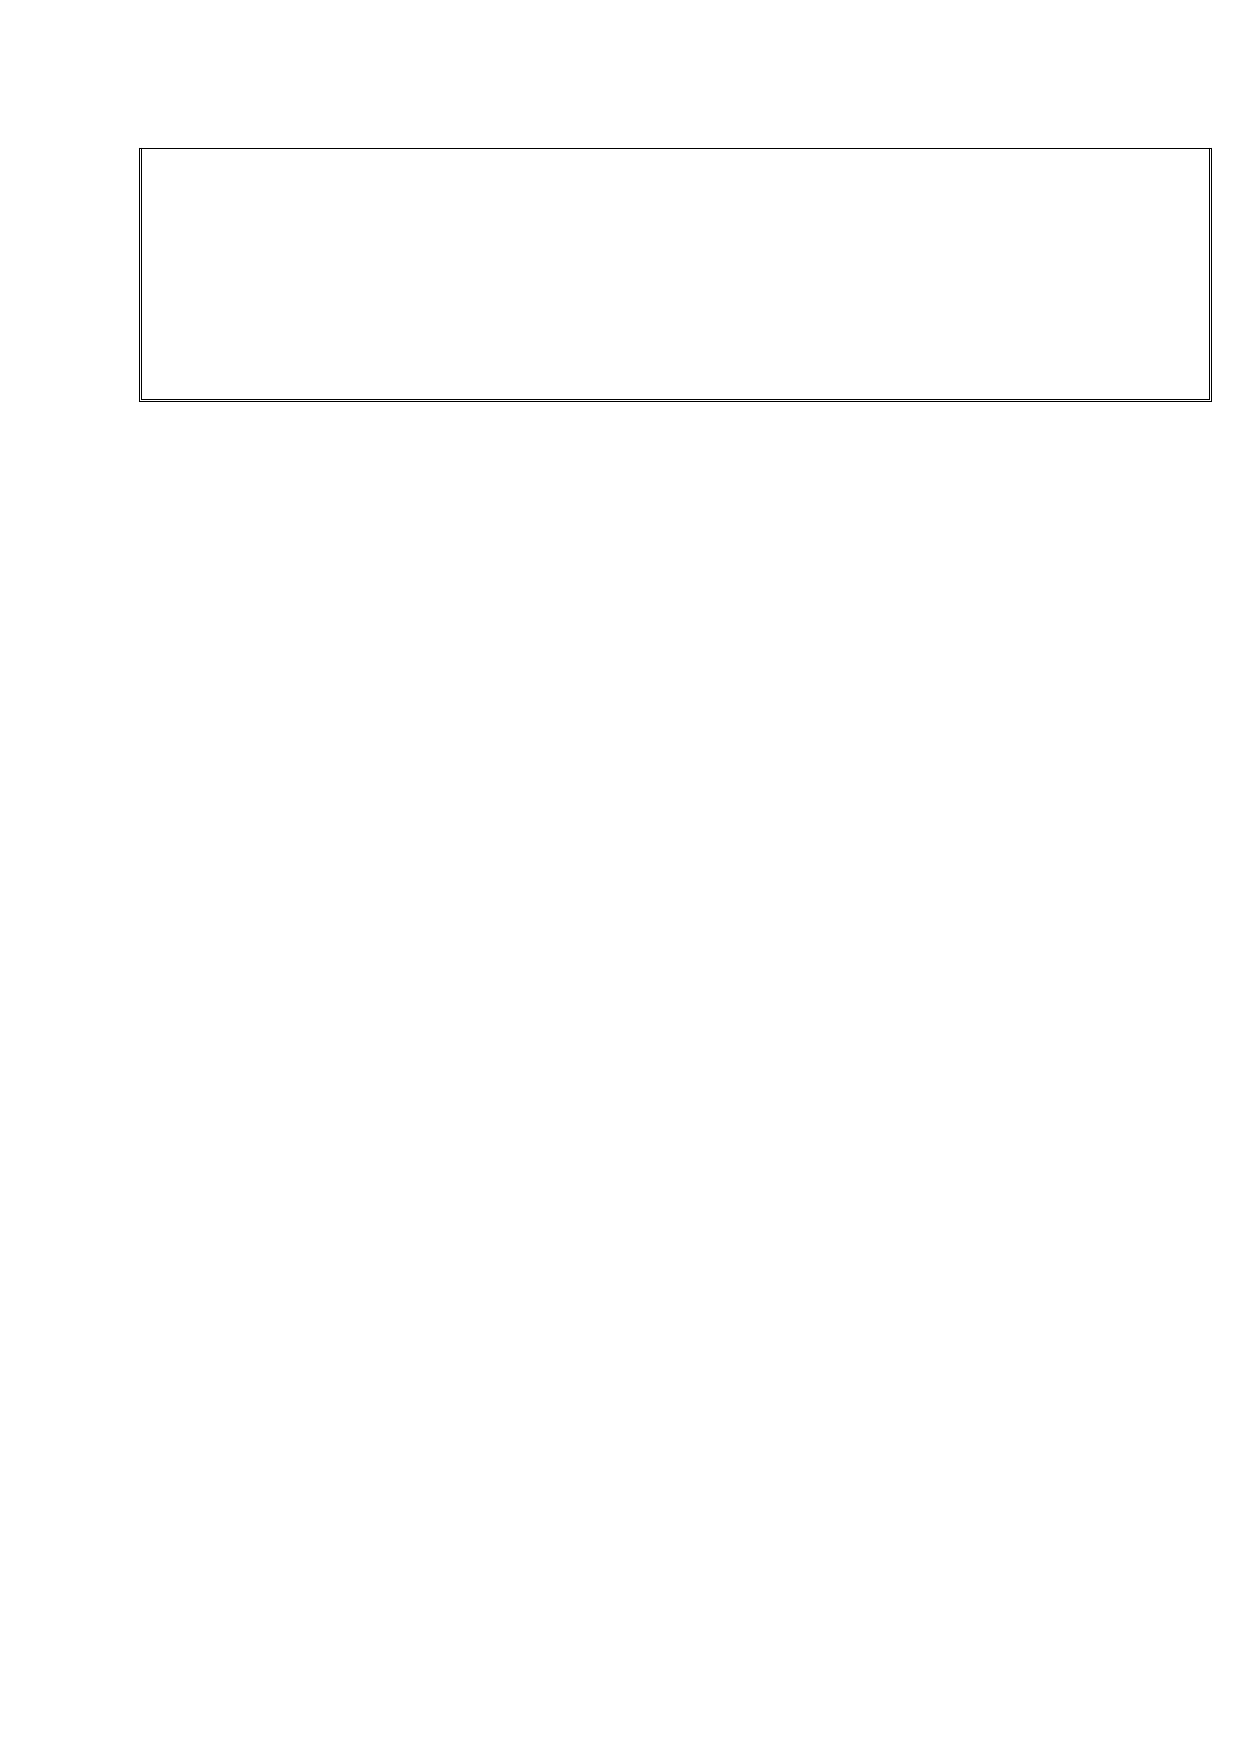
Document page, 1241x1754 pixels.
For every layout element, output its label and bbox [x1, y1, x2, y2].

table_cell [142, 149, 1209, 399]
